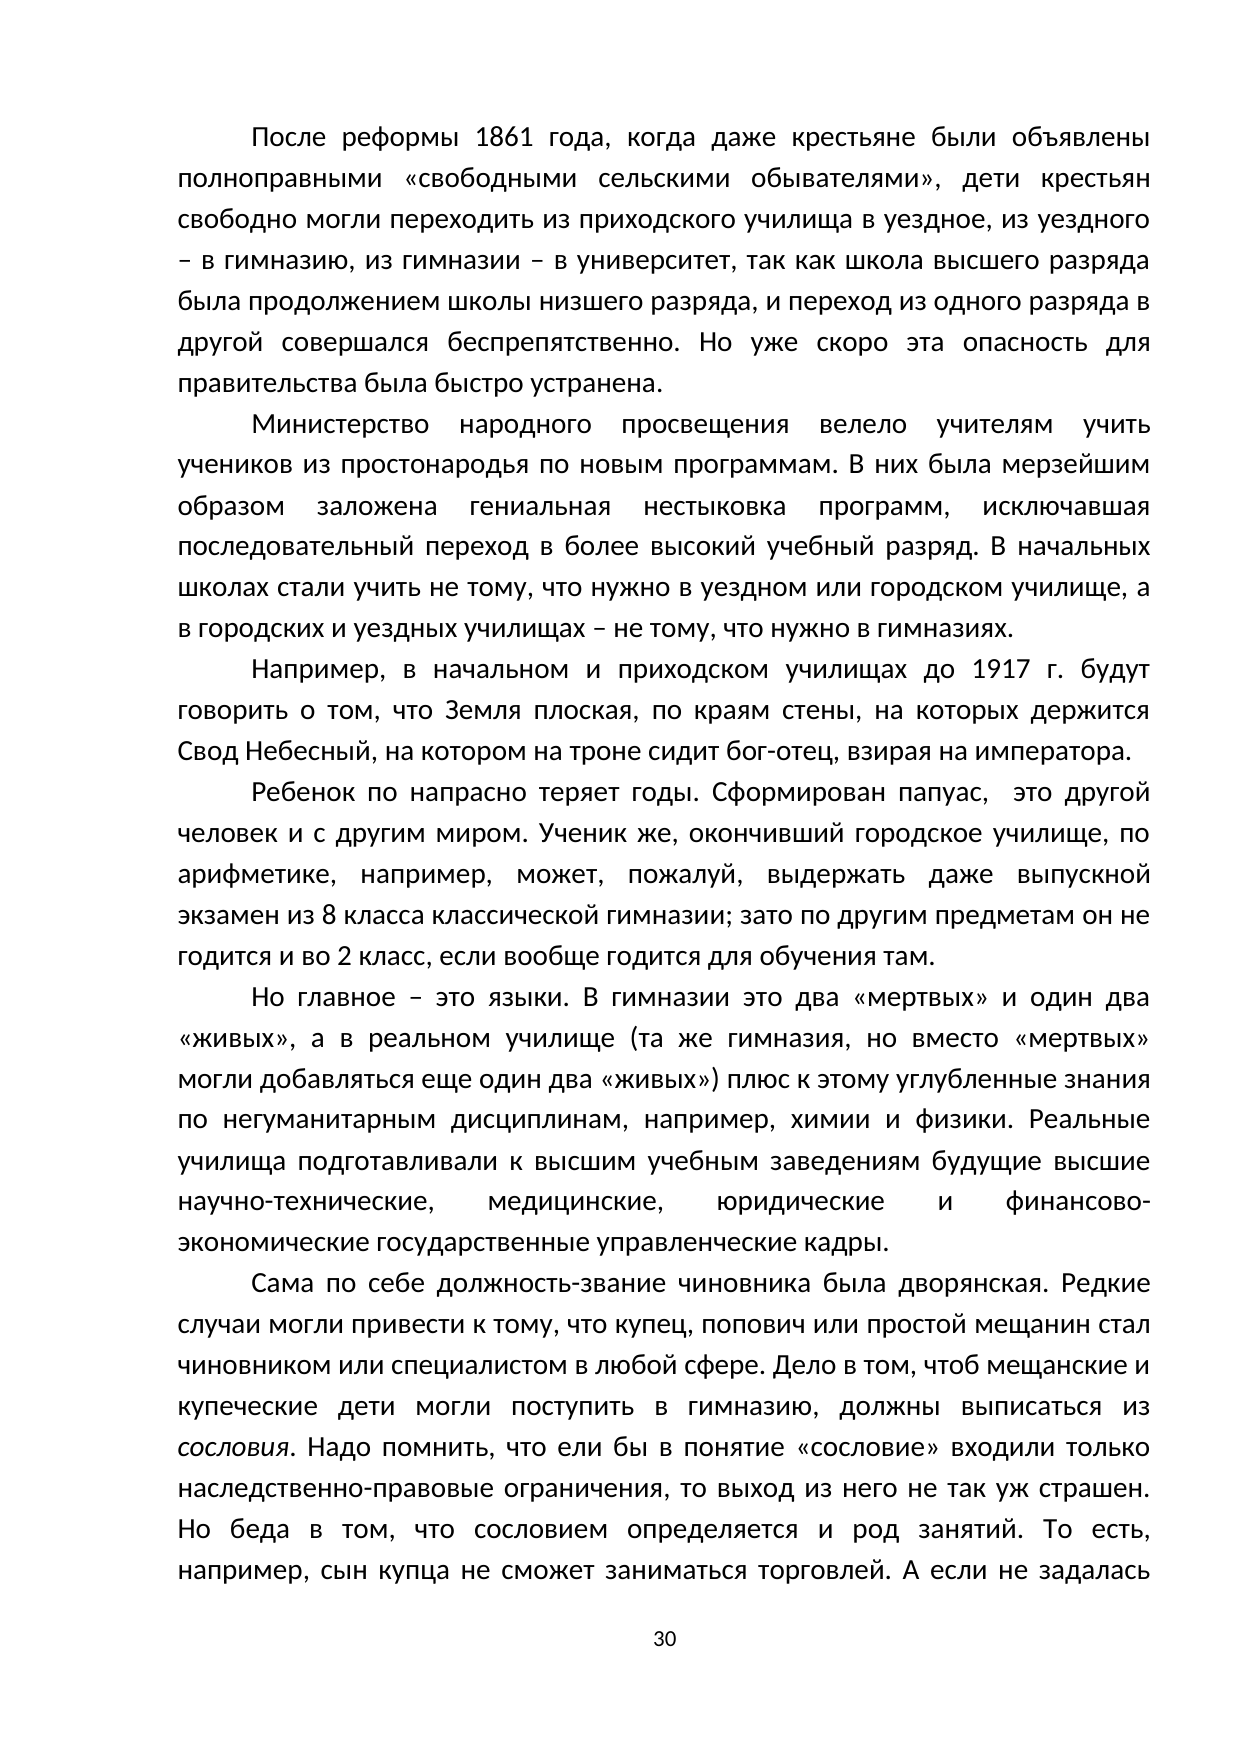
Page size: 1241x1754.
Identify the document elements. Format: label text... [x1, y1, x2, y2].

text Например, в начальном и приходском училищах до 1917 г. будут говорить о том, что Земля плоская, по краям стены, на которых держится Свод Небесный, на котором на троне сидит бог-отец, взирая на императора. [177, 650, 1152, 768]
text После реформы 1861 года, когда даже крестьяне были объявлены полноправными «свободными сельскими обывателями», дети крестьян свободно могли переходить из приходского училища в уездное, из уездного – в гимназию, из гимназии – в университет, так как школа высшего разряда была продолжением школы низшего разряда, и переход из одного разряда в другой совершался беспрепятственно. Но уже скоро эта опасность для правительства была быстро устранена. [177, 118, 1152, 399]
text Но главное – это языки. В гимназии это два «мертвых» и один два «живых», а в реальном училище (та же гимназия, но вместо «мертвых» могли добавляться еще один два «живых») плюс к этому углубленные знания по негуманитарным дисциплинам, например, химии и физики. Реальные училища подготавливали к высшим учебным заведениям будущие высшие научно-технические, медицинские, юридические и финансово-экономические государственные управленческие кадры. [177, 978, 1152, 1259]
text Ребенок по напрасно теряет годы. Сформирован папуас, это другой человек и с другим миром. Ученик же, окончивший городское училище, по арифметике, например, может, пожалуй, выдержать даже выпускной экзамен из 8 класса классической гимназии; зато по другим предметам он не годится и во 2 класс, если вообще годится для обучения там. [177, 773, 1152, 972]
text Министерство народного просвещения велело учителям учить учеников из простонародья по новым программам. В них была мерзейшим образом заложена гениальная нестыковка программ, исключавшая последовательный переход в более высокий учебный разряд. В начальных школах стали учить не тому, что нужно в уездном или городском училище, а в городских и уездных училищах – не тому, что нужно в гимназиях. [177, 405, 1152, 645]
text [177, 1264, 1152, 1587]
